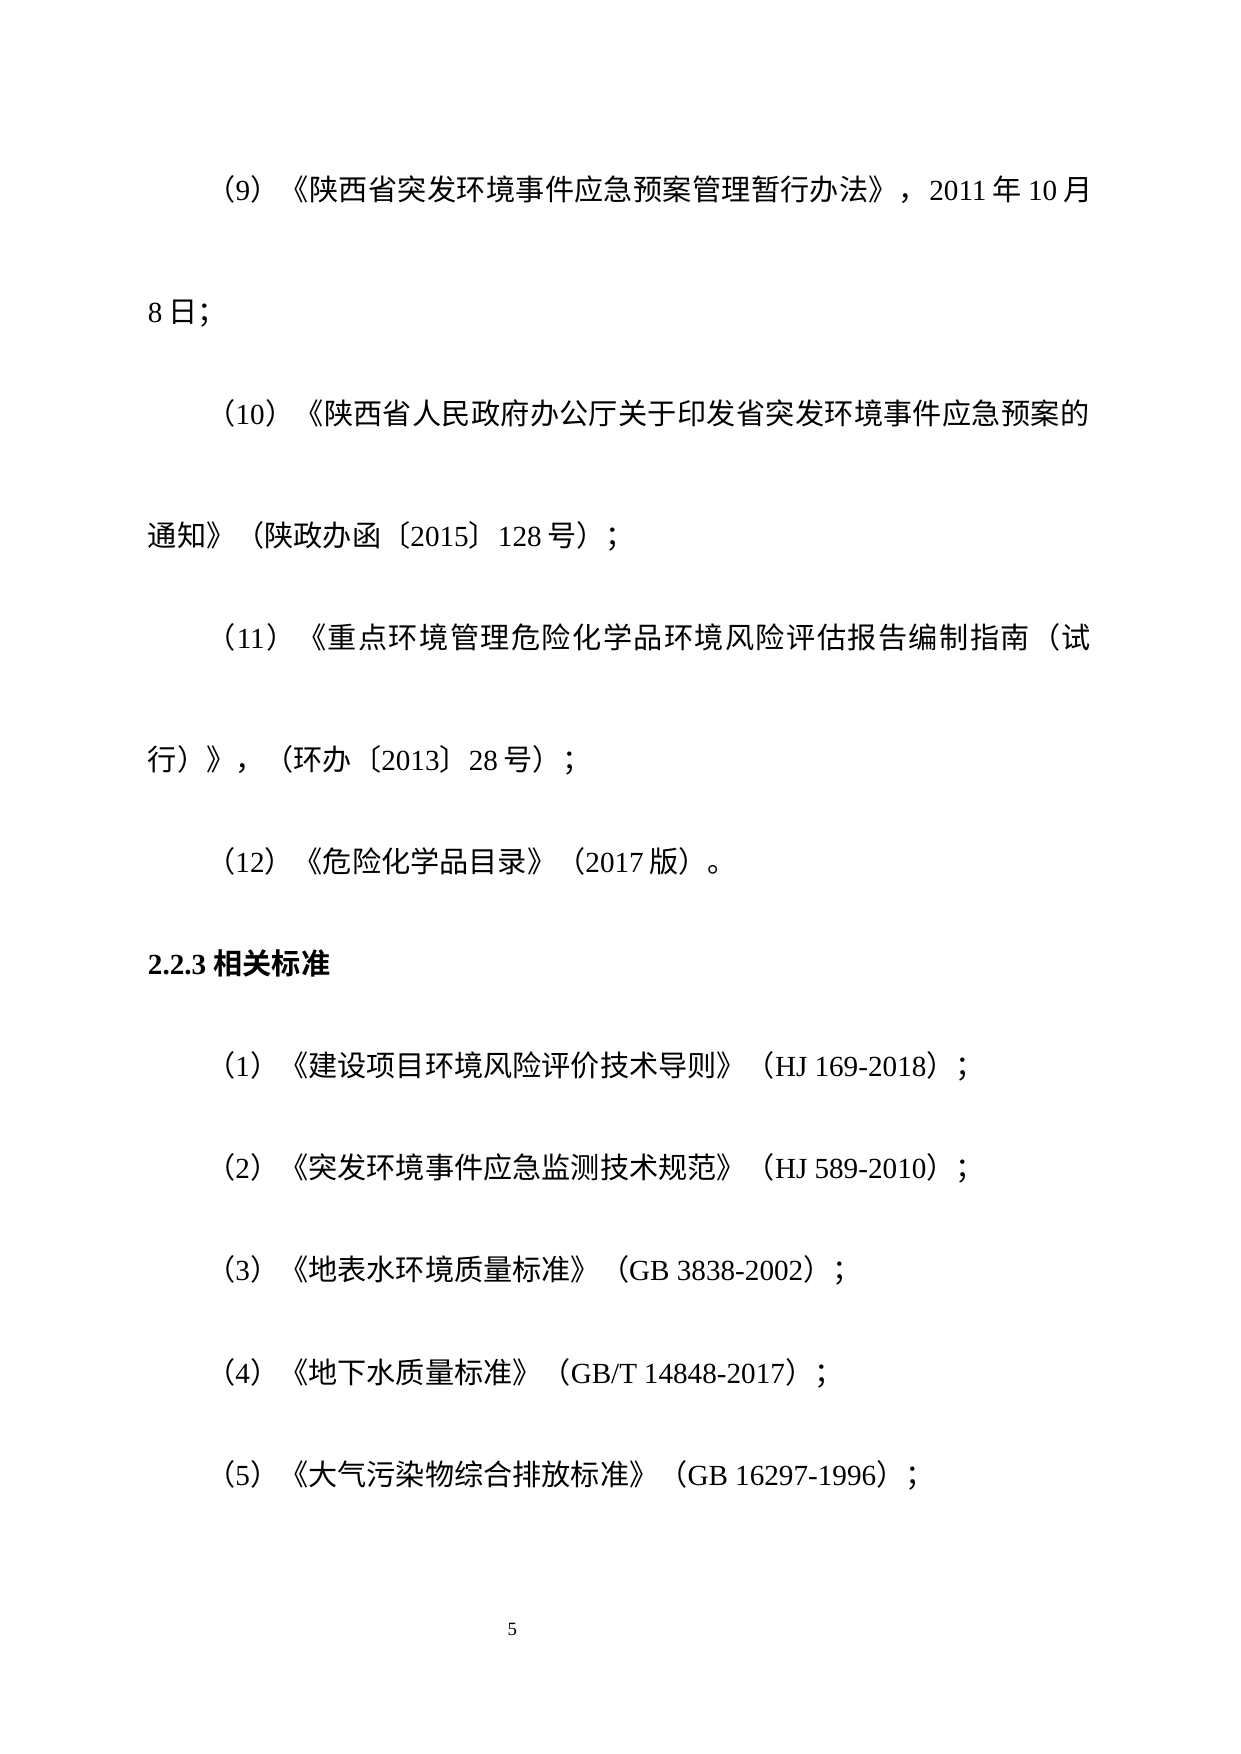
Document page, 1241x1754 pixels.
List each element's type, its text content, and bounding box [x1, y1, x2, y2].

text （11）《重点环境管理危险化学品环境风险评估报告编制指南（试行）》，（环办〔2013〕28号）； [148, 595, 1093, 798]
text （1）《建设项目环境风险评价技术导则》（HJ 169-2018）； [206, 1023, 1093, 1104]
list （9）《陕西省突发环境事件应急预案管理暂行办法》，2011年10月8日； [148, 148, 1093, 350]
text （10）《陕西省人民政府办公厅关于印发省突发环境事件应急预案的通知》（陕政办函〔2015〕128号）； [148, 371, 1093, 574]
text （5）《大气污染物综合排放标准》（GB 16297-1996）； [148, 1432, 1093, 1513]
text （12）《危险化学品目录》（2017版）。 [148, 819, 1093, 900]
text （4）《地下水质量标准》（GB/T 14848-2017）； [148, 1330, 1093, 1411]
text （2）《突发环境事件应急监测技术规范》（HJ 589-2010）； [206, 1125, 1093, 1206]
text （3）《地表水环境质量标准》（GB 3838-2002）； [206, 1228, 1093, 1309]
subtitle 2.2.3 相关标准 [148, 921, 1093, 1002]
